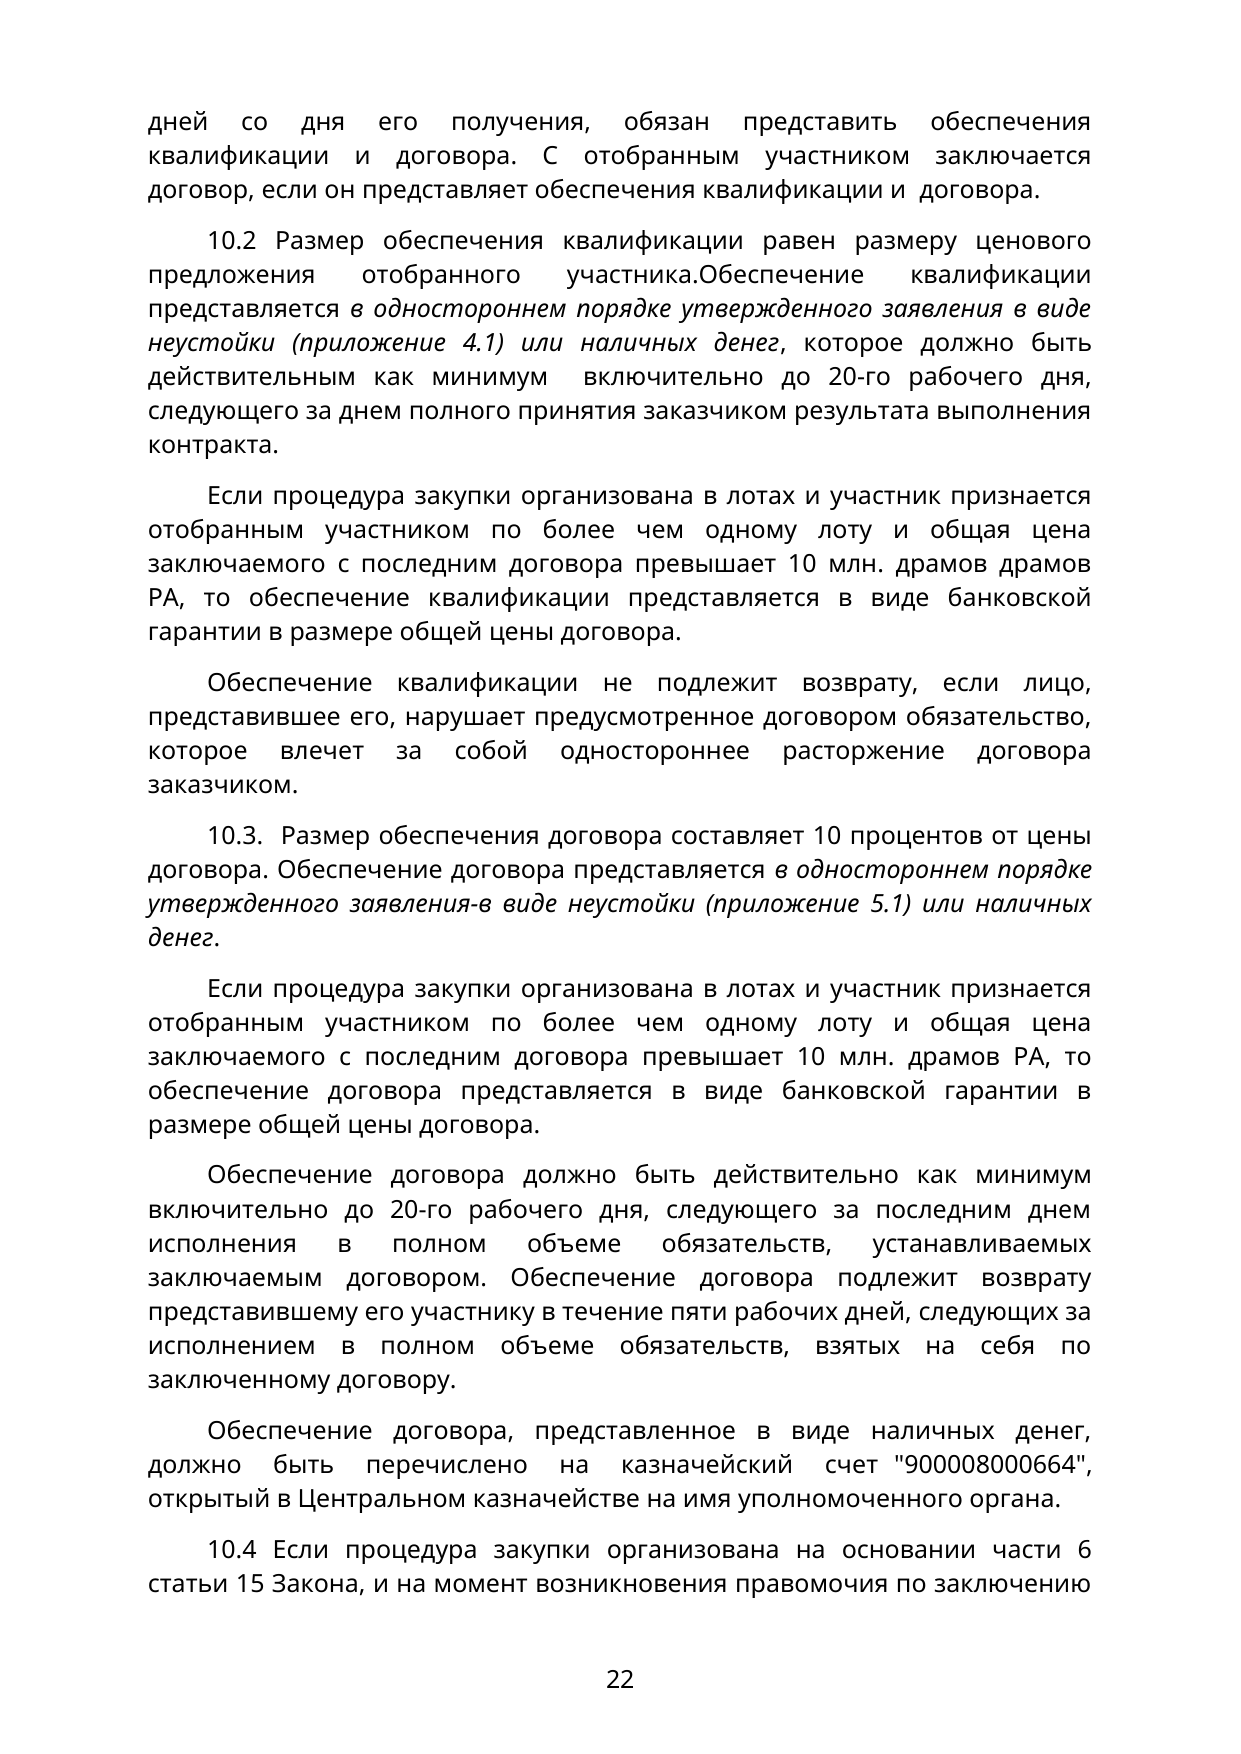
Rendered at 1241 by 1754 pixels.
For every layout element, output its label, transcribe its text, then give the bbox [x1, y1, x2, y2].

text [148, 103, 1092, 206]
text Обеспечение договора, представленное в виде наличных денег, должно быть перечислено на казначейский счет "900008000664", открытый в Центральном казначействе на имя уполномоченного органа. [148, 1412, 1092, 1515]
text Если процедура закупки организована в лотах и участник признается отобранным участником по более чем одному лоту и общая цена заключаемого с последним договора превышает 10 млн. драмов РА, то обеспечение договора представляется в виде банковской гарантии в размере общей цены договора. [148, 970, 1092, 1141]
text 10.3. Размер обеспечения договора составляет 10 процентов от цены договора. Обеспечение договора представляется в одностороннем порядке утвержденного заявления-в виде неустойки (приложение 5.1) или наличных денег. [148, 817, 1092, 953]
text Обеспечение договора должно быть действительно как минимум включительно до 20-го рабочего дня, следующего за последним днем исполнения в полном объеме обязательств, устанавливаемых заключаемым договором. Обеспечение договора подлежит возврату представившему его участнику в течение пяти рабочих дней, следующих за исполнением в полном объеме обязательств, взятых на себя по заключенному договору. [148, 1157, 1092, 1396]
text 10.2 Размер обеспечения квалификации равен размеру ценового предложения отобранного участника.Обеспечение квалификации представляется в одностороннем порядке утвержденного заявления в виде неустойки (приложение 4.1) или наличных денег, которое должно быть действительным как минимум включительно до 20-го рабочего дня, следующего за днем полного принятия заказчиком результата выполнения контракта. [148, 222, 1092, 461]
text Обеспечение квалификации не подлежит возврату, если лицо, представившее его, нарушает предусмотренное договором обязательство, которое влечет за собой одностороннее расторжение договора заказчиком. [148, 664, 1092, 801]
text Если процедура закупки организована в лотах и участник признается отобранным участником по более чем одному лоту и общая цена заключаемого с последним договора превышает 10 млн. драмов драмов РА, то обеспечение квалификации представляется в виде банковской гарантии в размере общей цены договора. [148, 477, 1092, 648]
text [148, 1531, 1092, 1599]
